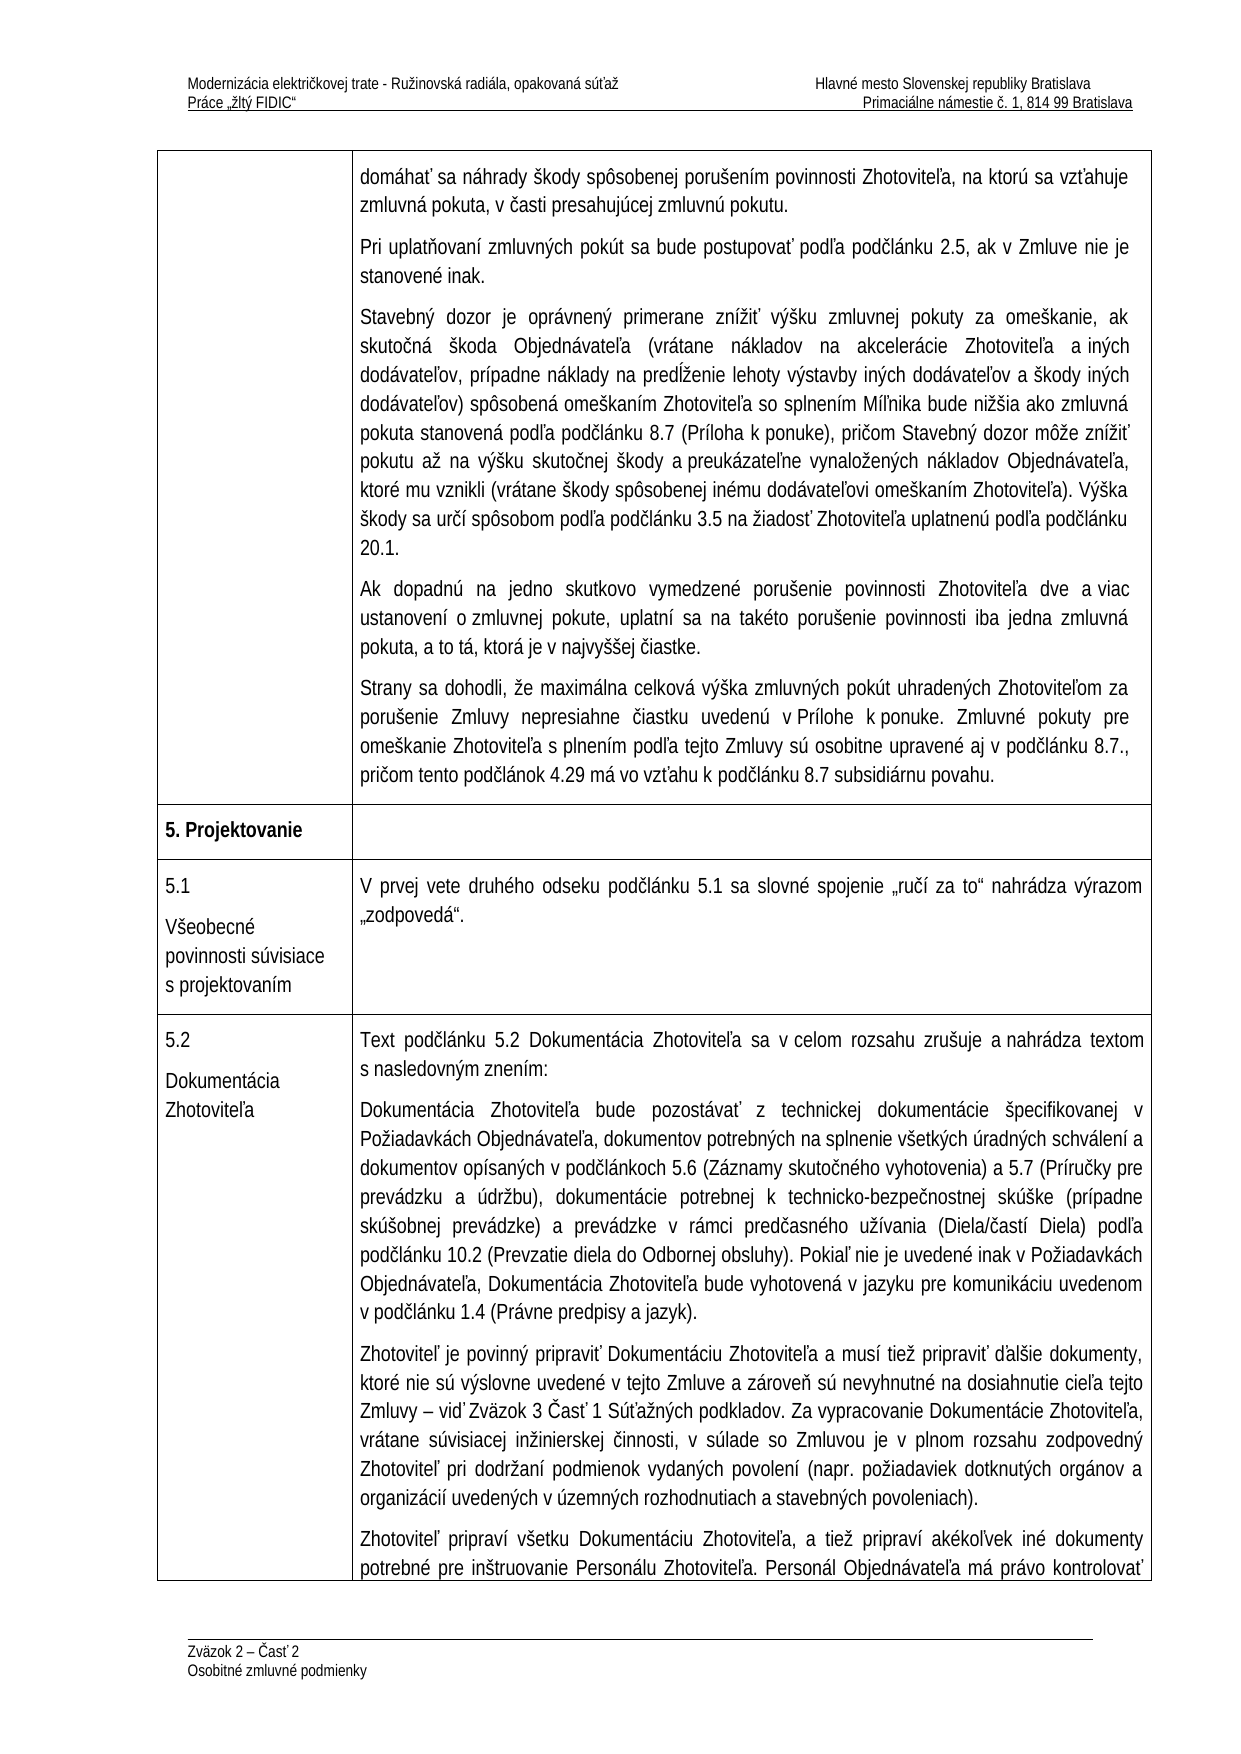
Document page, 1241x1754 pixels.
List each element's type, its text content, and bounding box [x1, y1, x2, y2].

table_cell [158, 151, 352, 804]
table_cell 5. Projektovanie [158, 805, 352, 859]
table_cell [158, 1015, 352, 1580]
table_cell 5.1 Všeobecné povinnosti súvisiace s projektovaním [158, 860, 352, 1013]
table_cell V prvej vete druhého odseku podčlánku 5.1 sa slovné spojenie „ručí za to“ nahrádza výrazom „zodpovedá“. [353, 860, 1151, 1013]
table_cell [353, 151, 1151, 804]
table_cell [353, 805, 1151, 859]
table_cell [353, 1015, 1151, 1580]
